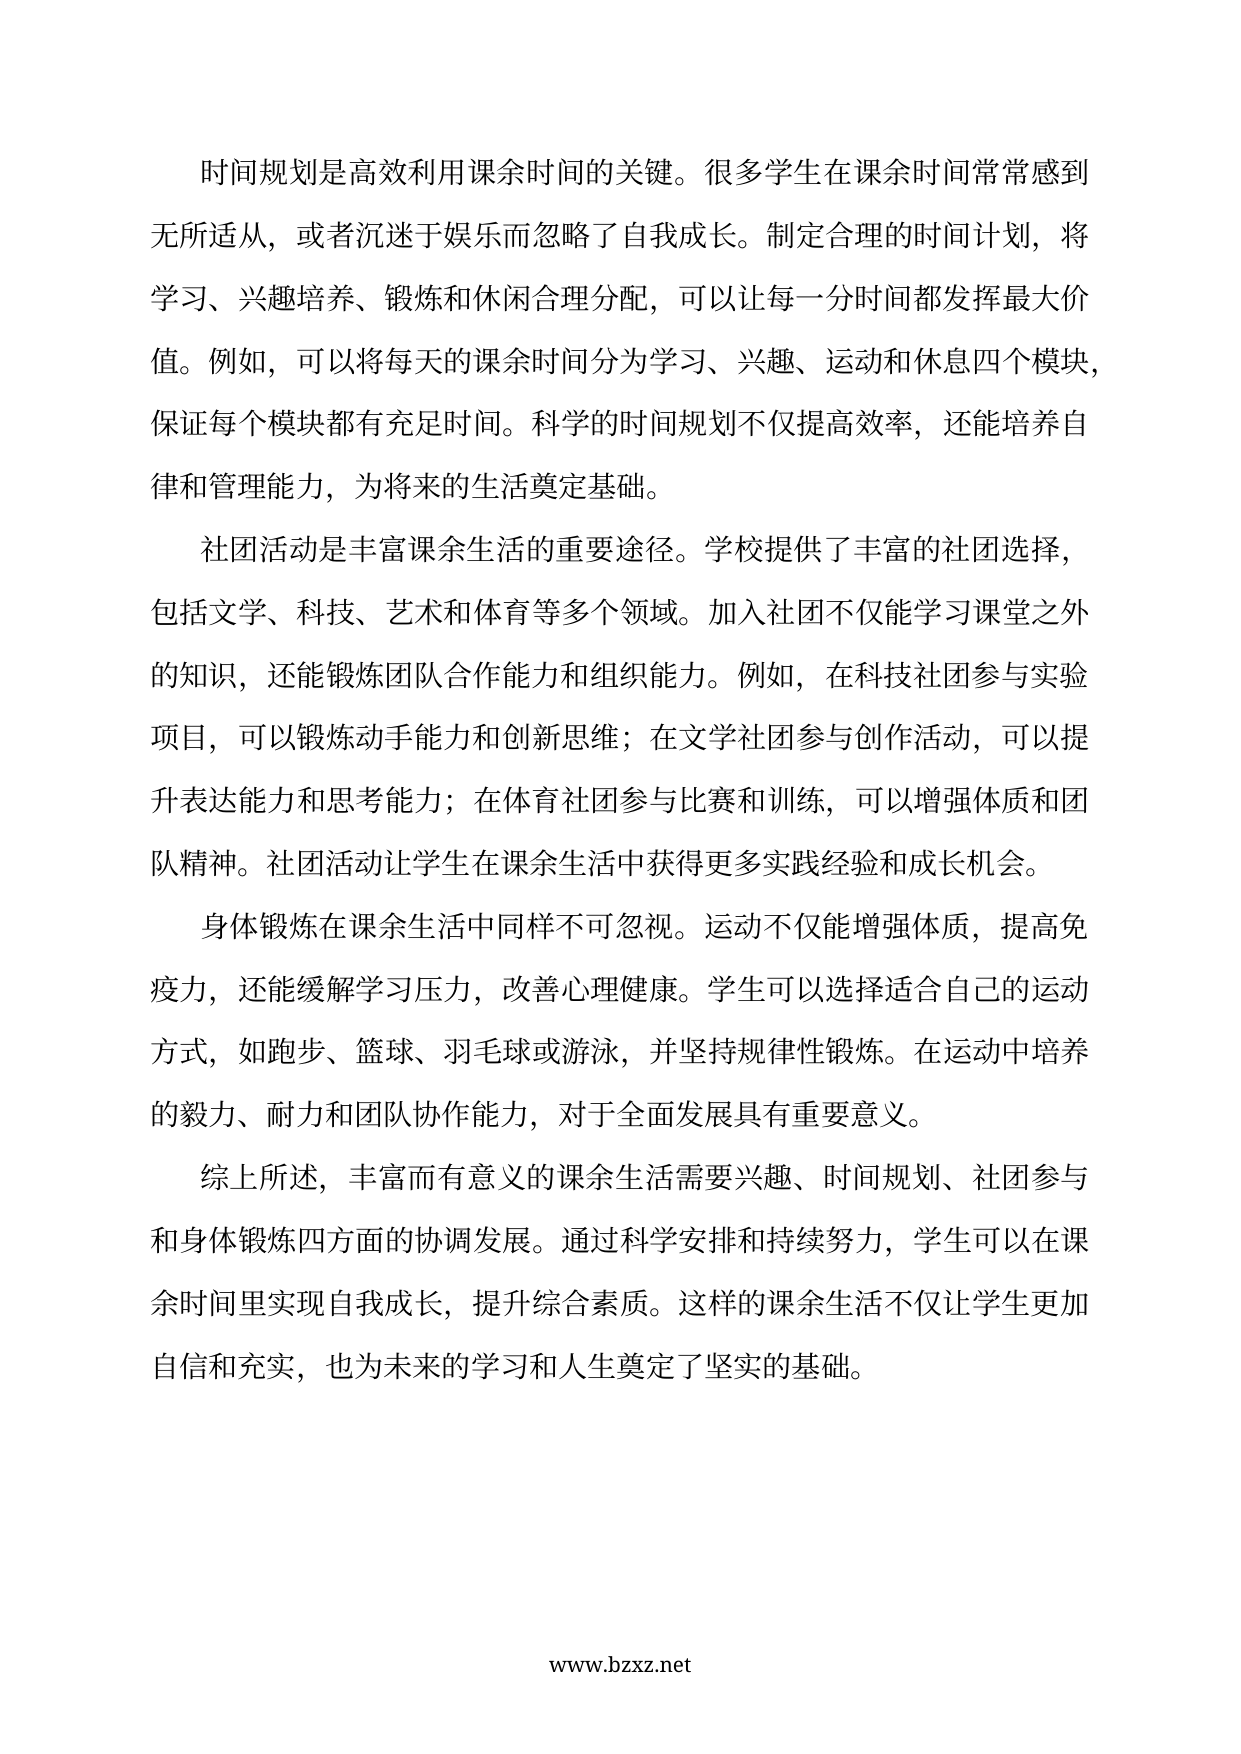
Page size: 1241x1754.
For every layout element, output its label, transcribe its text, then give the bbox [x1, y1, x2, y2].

text 社团活动是丰富课余生活的重要途径。学校提供了丰富的社团选择，包括文学、科技、艺术和体育等多个领域。加入社团不仅能学习课堂之外的知识，还能锻炼团队合作能力和组织能力。例如，在科技社团参与实验项目，可以锻炼动手能力和创新思维；在文学社团参与创作活动，可以提升表达能力和思考能力；在体育社团参与比赛和训练，可以增强体质和团队精神。社团活动让学生在课余生活中获得更多实践经验和成长机会。 [150, 527, 1090, 883]
text 时间规划是高效利用课余时间的关键。很多学生在课余时间常常感到无所适从，或者沉迷于娱乐而忽略了自我成长。制定合理的时间计划，将学习、兴趣培养、锻炼和休闲合理分配，可以让每一分时间都发挥最大价值。例如，可以将每天的课余时间分为学习、兴趣、运动和休息四个模块，保证每个模块都有充足时间。科学的时间规划不仅提高效率，还能培养自律和管理能力，为将来的生活奠定基础。 [150, 150, 1090, 506]
text 综上所述，丰富而有意义的课余生活需要兴趣、时间规划、社团参与和身体锻炼四方面的协调发展。通过科学安排和持续努力，学生可以在课余时间里实现自我成长，提升综合素质。这样的课余生活不仅让学生更加自信和充实，也为未来的学习和人生奠定了坚实的基础。 [150, 1155, 1090, 1385]
text 身体锻炼在课余生活中同样不可忽视。运动不仅能增强体质，提高免疫力，还能缓解学习压力，改善心理健康。学生可以选择适合自己的运动方式，如跑步、篮球、羽毛球或游泳，并坚持规律性锻炼。在运动中培养的毅力、耐力和团队协作能力，对于全面发展具有重要意义。 [150, 904, 1090, 1134]
